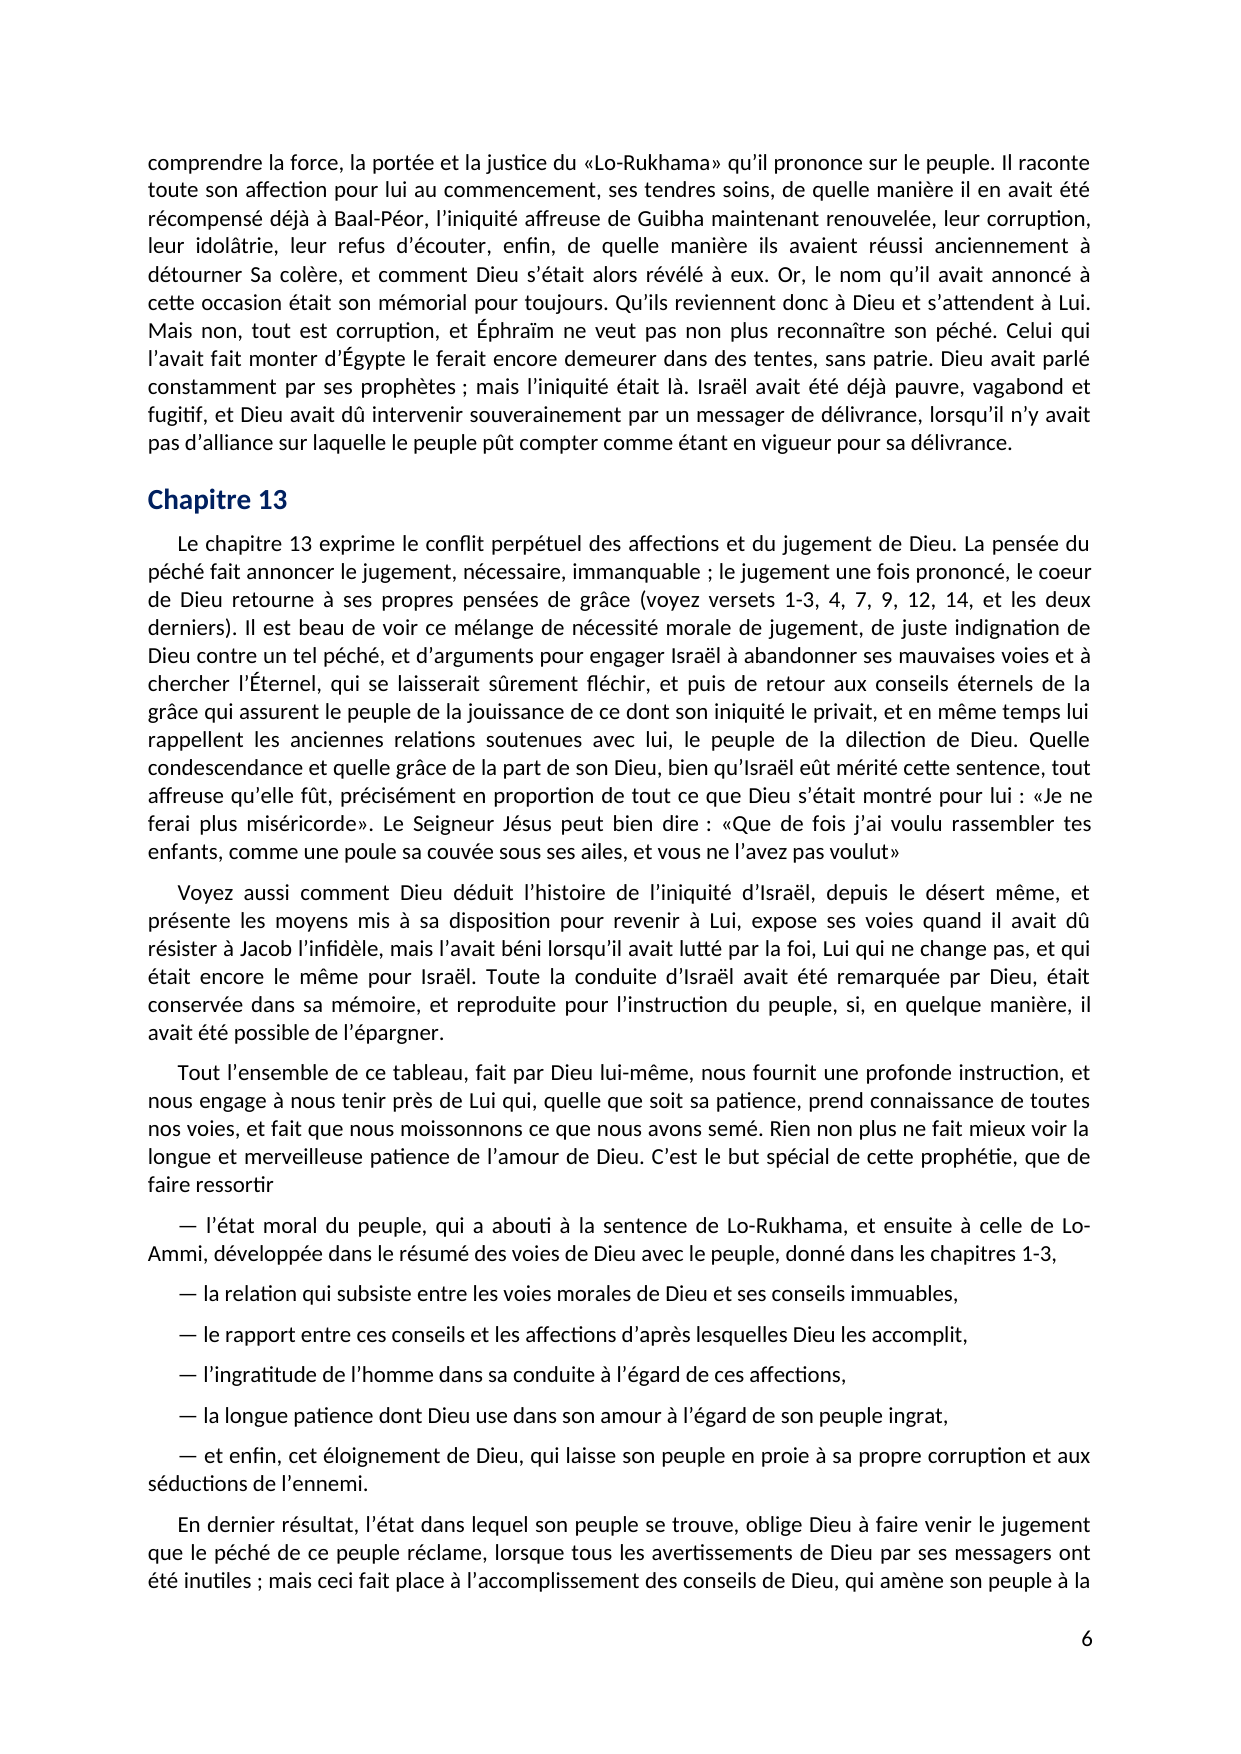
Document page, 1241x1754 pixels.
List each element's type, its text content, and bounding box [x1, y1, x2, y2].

text Le chapitre 13 exprime le conflit perpétuel des affections et du jugement de Dieu. La pensée du péché fait annoncer le jugement, nécessaire, immanquable ; le jugement une fois prononcé, le coeur de Dieu retourne à ses propres pensées de grâce (voyez versets 1-3, 4, 7, 9, 12, 14, et les deux derniers). Il est beau de voir ce mélange de nécessité morale de jugement, de juste indignation de Dieu contre un tel péché, et d’arguments pour engager Israël à abandonner ses mauvaises voies et à chercher l’Éternel, qui se laisserait sûrement fléchir, et puis de retour aux conseils éternels de la grâce qui assurent le peuple de la jouissance de ce dont son iniquité le privait, et en même temps lui rappellent les anciennes relations soutenues avec lui, le peuple de la dilection de Dieu. Quelle condescendance et quelle grâce de la part de son Dieu, bien qu’Israël eût mérité cette sentence, tout affreuse qu’elle fût, précisément en proportion de tout ce que Dieu s’était montré pour lui : «Je ne ferai plus miséricorde». Le Seigneur Jésus peut bien dire : «Que de fois j’ai voulu rassembler tes enfants, comme une poule sa couvée sous ses ailes, et vous ne l’avez pas voulut» [148, 529, 1093, 865]
text — l’état moral du peuple, qui a abouti à la sentence de Lo-Rukhama, et ensuite à celle de Lo-Ammi, développée dans le résumé des voies de Dieu avec le peuple, donné dans les chapitres 1-3, [148, 1211, 1093, 1267]
subtitle Chapitre 13 [148, 481, 1093, 516]
text — le rapport entre ces conseils et les affections d’après lesquelles Dieu les accomplit, [148, 1320, 1093, 1348]
text — l’ingratitude de l’homme dans sa conduite à l’égard de ces affections, [148, 1361, 1093, 1388]
text Voyez aussi comment Dieu déduit l’histoire de l’iniquité d’Israël, depuis le désert même, et présente les moyens mis à sa disposition pour revenir à Lui, expose ses voies quand il avait dû résister à Jacob l’infidèle, mais l’avait béni lorsqu’il avait lutté par la foi, Lui qui ne change pas, et qui était encore le même pour Israël. Toute la conduite d’Israël avait été remarquée par Dieu, était conservée dans sa mémoire, et reproduite pour l’instruction du peuple, si, en quelque manière, il avait été possible de l’épargner. [148, 878, 1093, 1046]
text — et enfin, cet éloignement de Dieu, qui laisse son peuple en proie à sa propre corruption et aux séductions de l’ennemi. [148, 1442, 1093, 1498]
text — la relation qui subsiste entre les voies morales de Dieu et ses conseils immuables, [148, 1279, 1093, 1307]
text Tout l’ensemble de ce tableau, fait par Dieu lui-même, nous fournit une profonde instruction, et nous engage à nous tenir près de Lui qui, quelle que soit sa patience, prend connaissance de toutes nos voies, et fait que nous moissonnons ce que nous avons semé. Rien non plus ne fait mieux voir la longue et merveilleuse patience de l’amour de Dieu. C’est le but spécial de cette prophétie, que de faire ressortir [148, 1058, 1093, 1198]
text — la longue patience dont Dieu use dans son amour à l’égard de son peuple ingrat, [148, 1401, 1093, 1429]
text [148, 148, 1093, 456]
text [148, 1510, 1093, 1594]
